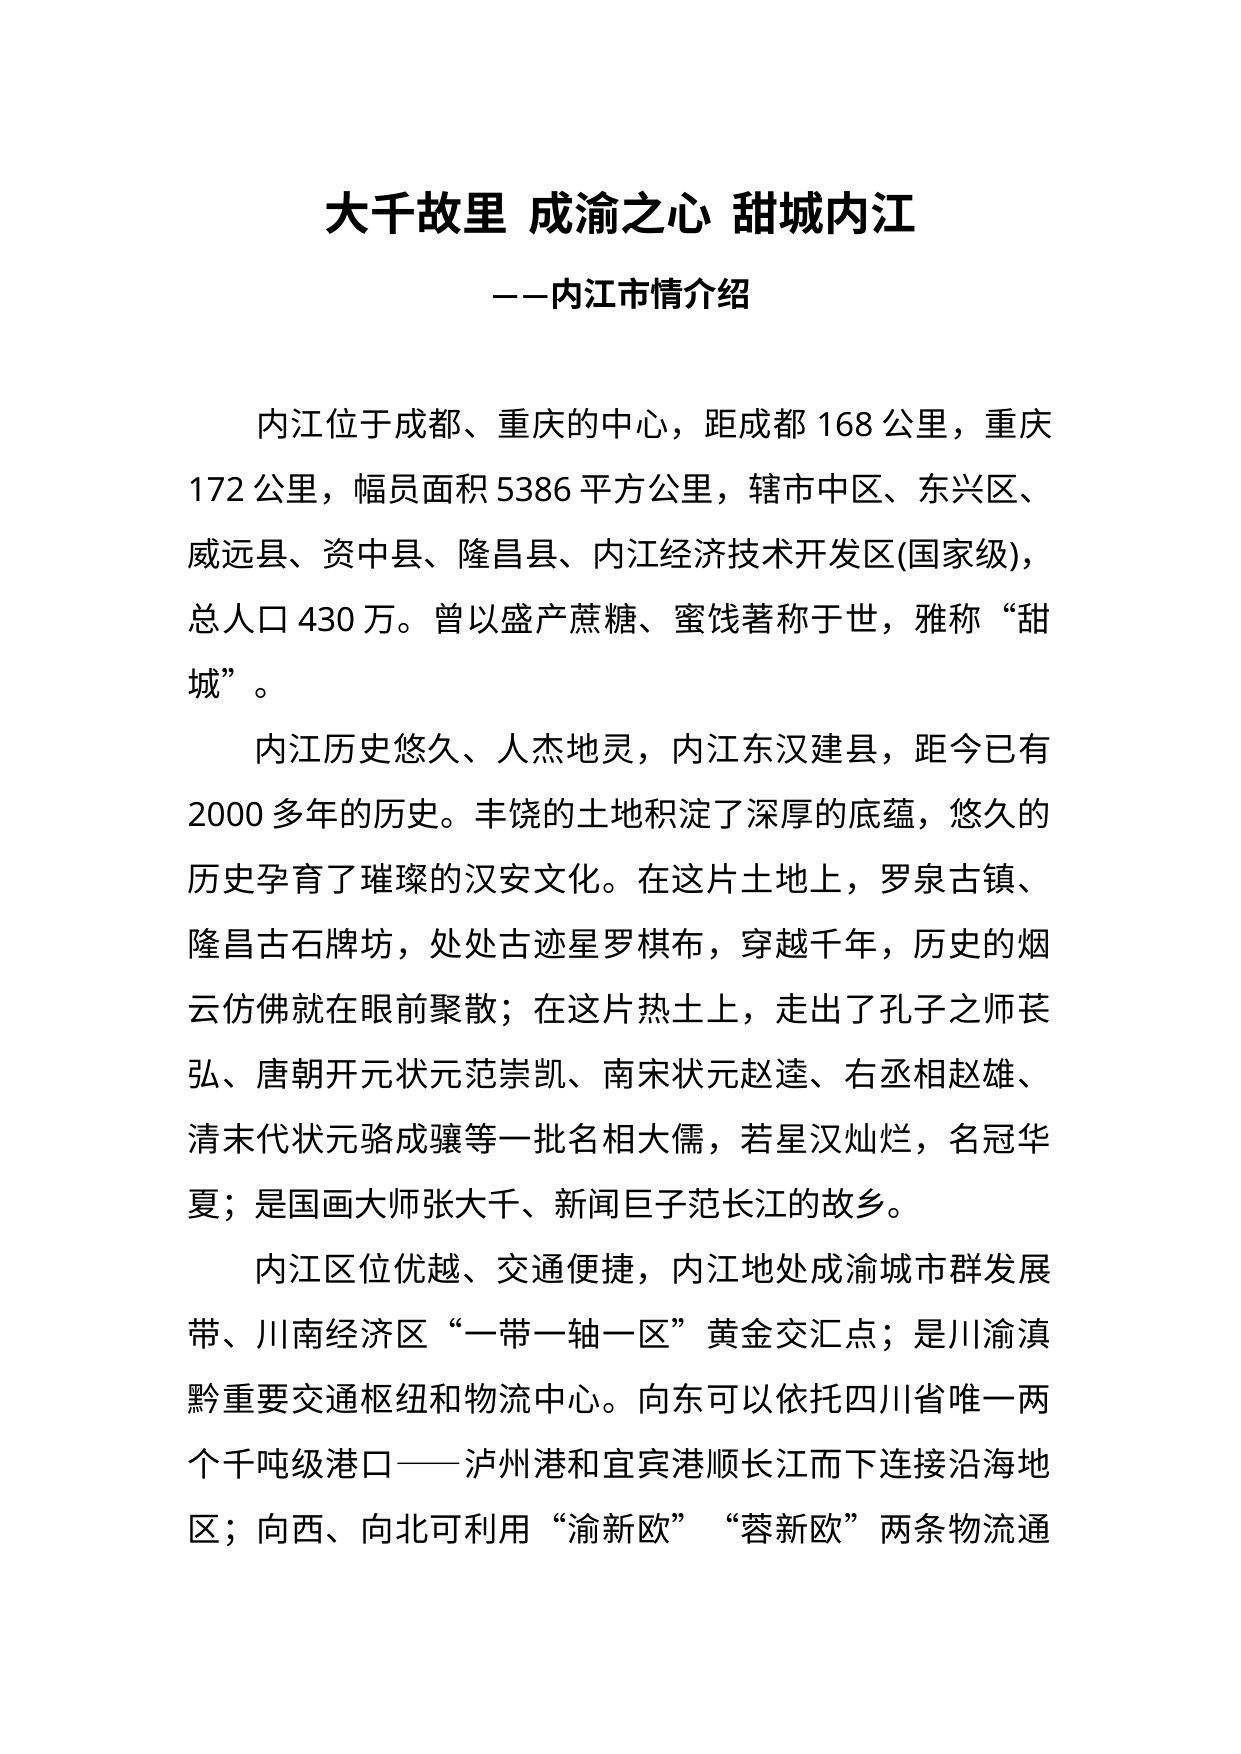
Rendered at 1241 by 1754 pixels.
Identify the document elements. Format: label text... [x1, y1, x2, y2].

text 内江位于成都、重庆的中心，距成都168公里，重庆172公里，幅员面积5386平方公里，辖市中区、东兴区、威远县、资中县、隆昌县、内江经济技术开发区(国家级)，总人口430万。曾以盛产蔗糖、蜜饯著称于世，雅称“甜城”。 [187, 389, 1053, 714]
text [187, 1234, 1053, 1559]
text 内江历史悠久、人杰地灵，内江东汉建县，距今已有2000多年的历史。丰饶的土地积淀了深厚的底蕴，悠久的历史孕育了璀璨的汉安文化。在这片土地上，罗泉古镇、隆昌古石牌坊，处处古迹星罗棋布，穿越千年，历史的烟云仿佛就在眼前聚散；在这片热土上，走出了孔子之师苌弘、唐朝开元状元范崇凯、南宋状元赵逵、右丞相赵雄、清末代状元骆成骧等一批名相大儒，若星汉灿烂，名冠华夏；是国画大师张大千、新闻巨子范长江的故乡。 [187, 714, 1053, 1234]
text 大千故里 成渝之心 甜城内江 [187, 162, 1053, 259]
text ——内江市情介绍 [187, 259, 1053, 324]
